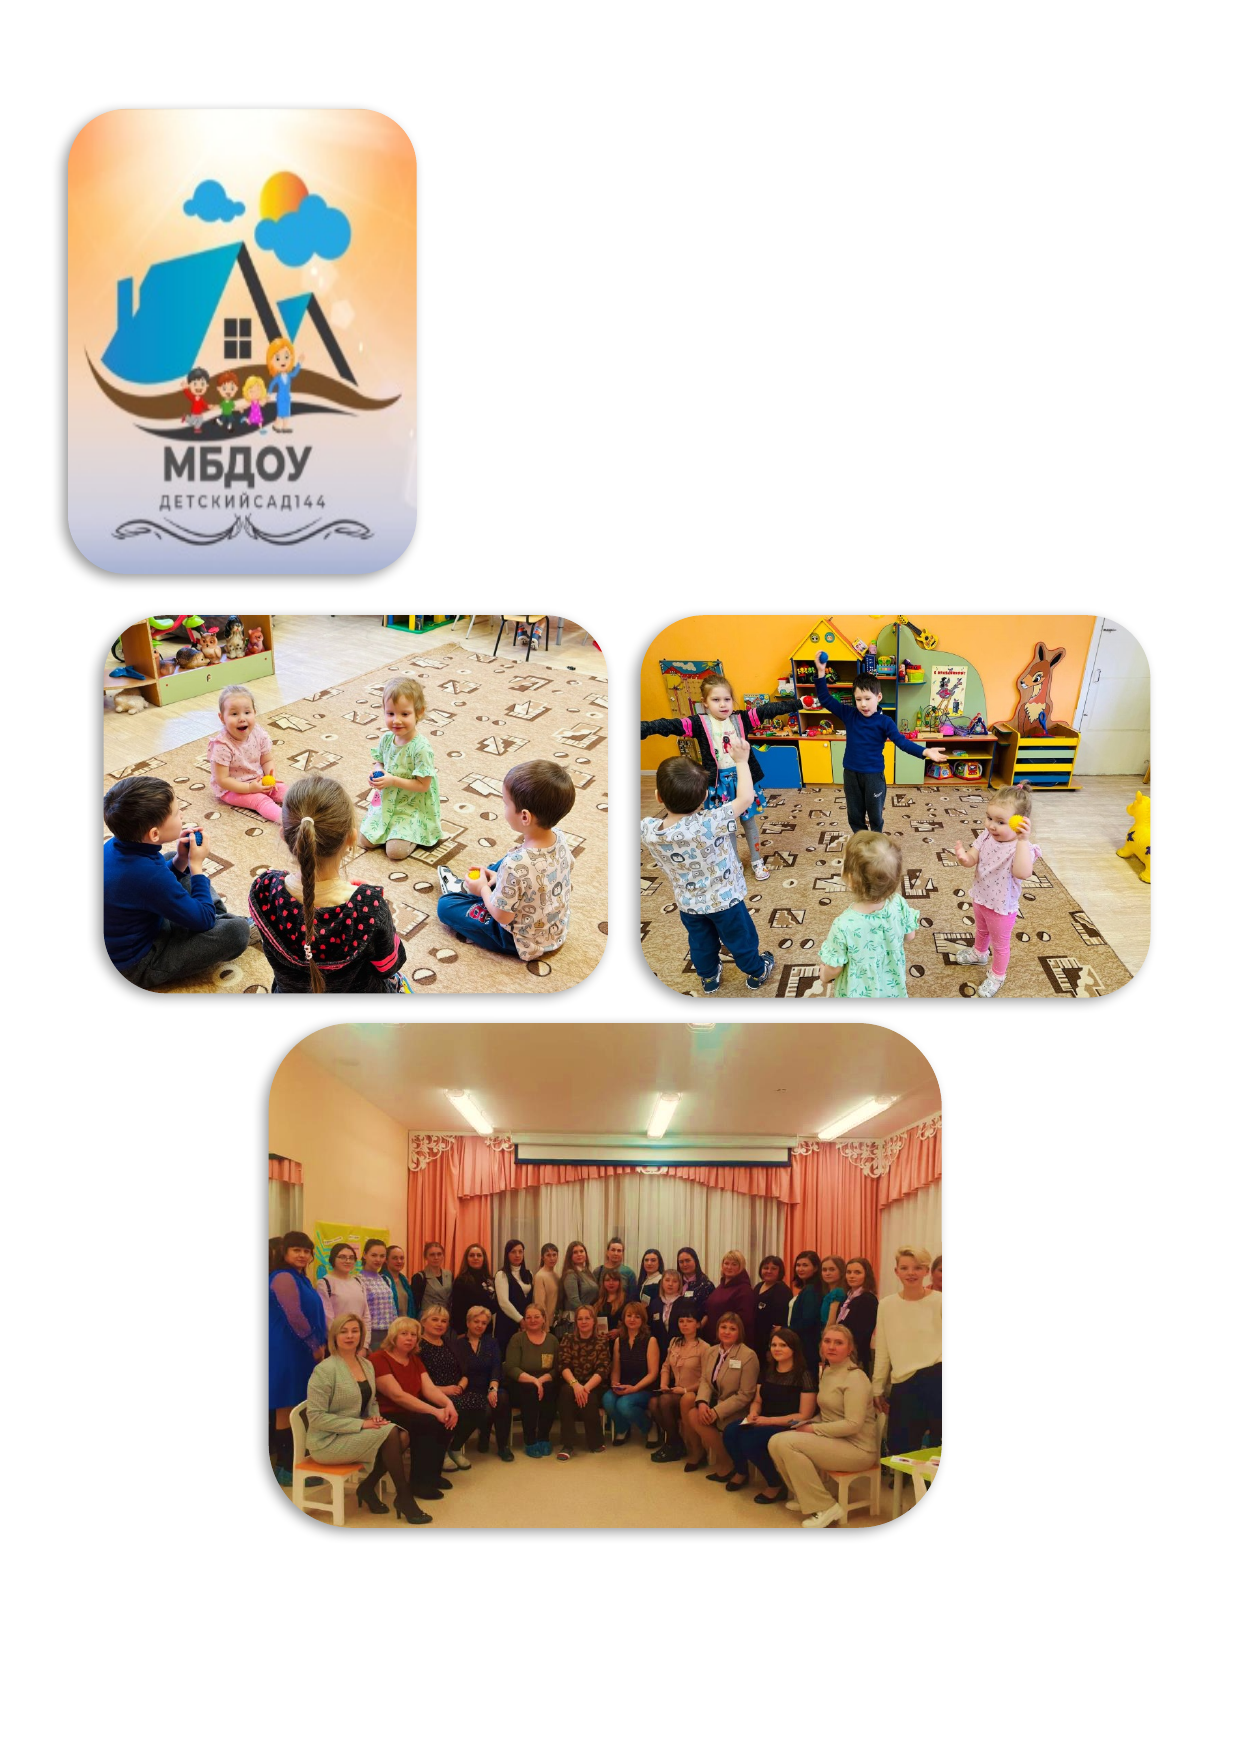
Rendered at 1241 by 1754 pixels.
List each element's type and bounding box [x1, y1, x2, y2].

picture [68, 108, 417, 574]
picture [103, 615, 608, 994]
picture [640, 615, 1151, 998]
picture [268, 1023, 942, 1528]
